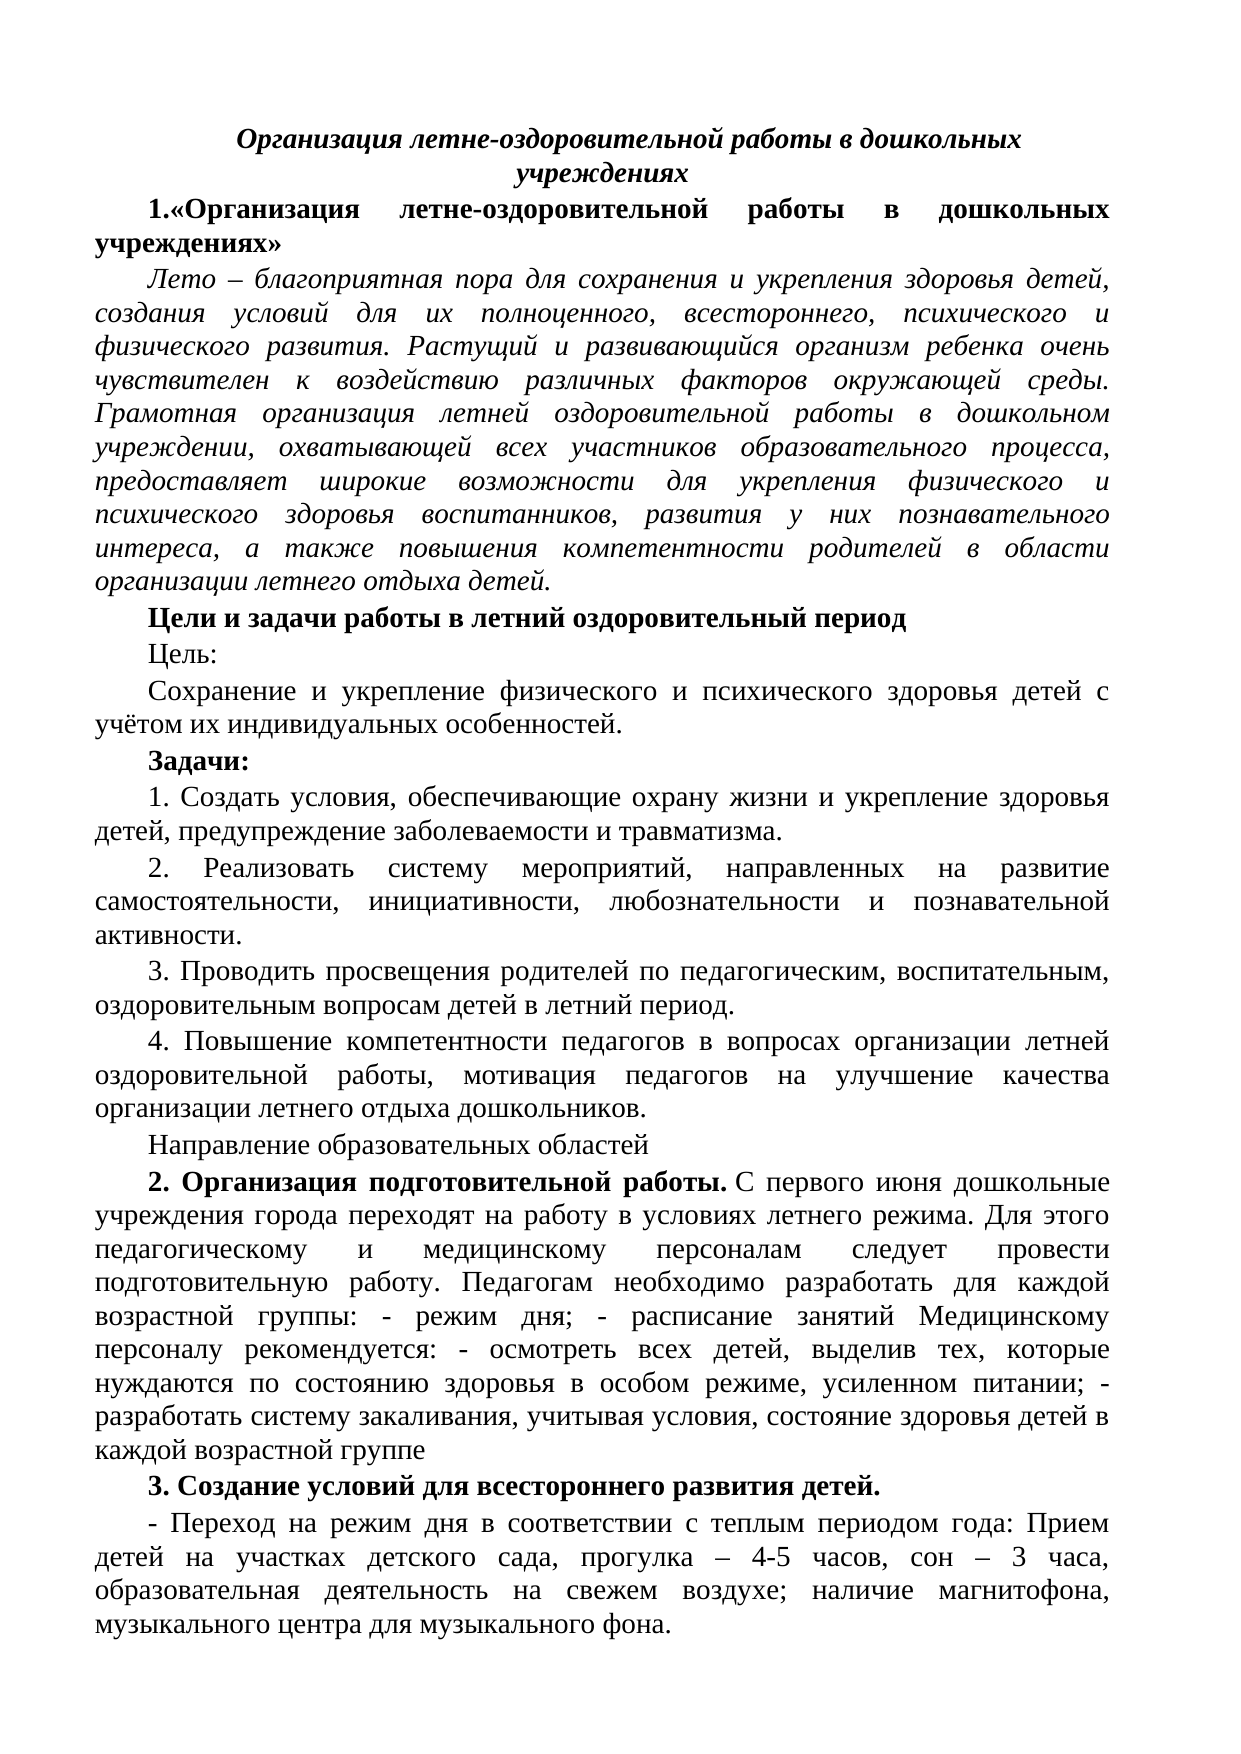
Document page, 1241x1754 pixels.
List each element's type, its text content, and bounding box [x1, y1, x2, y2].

text 2. Реализовать систему мероприятий, направленных на развитие самостоятельности, инициативности, любознательности и познавательной активности. [94, 850, 1111, 950]
text 2. Организация подготовительной работы. С первого июня дошкольные учреждения города переходят на работу в условиях летнего режима. Для этого педагогическому и медицинскому персоналам следует провести подготовительную работу. Педагогам необходимо разработать для каждой возрастной группы: - режим дня; - расписание занятий Медицинскому персоналу рекомендуется: - осмотреть всех детей, выделив тех, которые нуждаются по состоянию здоровья в особом режиме, усиленном питании; - разработать систему закаливания, учитывая условия, состояние здоровья детей в каждой возрастной группе [94, 1164, 1111, 1466]
text Направление образовательных областей [94, 1127, 1111, 1161]
text Цель: [94, 636, 1111, 670]
text 3. Создание условий для всестороннего развития детей. [94, 1468, 1111, 1502]
text 4. Повышение компетентности педагогов в вопросах организации летней оздоровительной работы, мотивация педагогов на улучшение качества организации летнего отдыха дошкольников. [94, 1023, 1111, 1124]
text Сохранение и укрепление физического и психического здоровья детей с учётом их индивидуальных особенностей. [94, 673, 1111, 740]
text 1.«Организация летне-оздоровительной работы в дошкольных учреждениях» [94, 191, 1111, 258]
text - Переход на режим дня в соответствии с теплым периодом года: Прием детей на участках детского сада, прогулка – 4-5 часов, сон – 3 часа, образовательная деятельность на свежем воздухе; наличие магнитофона, музыкального центра для музыкального фона. [94, 1505, 1111, 1639]
text Организация летне-оздоровительной работы в дошкольных учреждениях [94, 121, 1111, 188]
text Лето – благоприятная пора для сохранения и укрепления здоровья детей, создания условий для их полноценного, всестороннего, психического и физического развития. Растущий и развивающийся организм ребенка очень чувствителен к воздействию различных факторов окружающей среды. Грамотная организация летней оздоровительной работы в дошкольном учреждении, охватывающей всех участников образовательного процесса, предоставляет широкие возможности для укрепления физического и психического здоровья воспитанников, развития у них познавательного интереса, а также повышения компетентности родителей в области организации летнего отдыха детей. [94, 261, 1111, 597]
text 1. Создать условия, обеспечивающие охрану жизни и укрепление здоровья детей, предупреждение заболеваемости и травматизма. [94, 779, 1111, 847]
text Задачи: [94, 743, 1111, 777]
text 3. Проводить просвещения родителей по педагогическим, воспитательным, оздоровительным вопросам детей в летний период. [94, 953, 1111, 1020]
text Цели и задачи работы в летний оздоровительный период [94, 600, 1111, 633]
